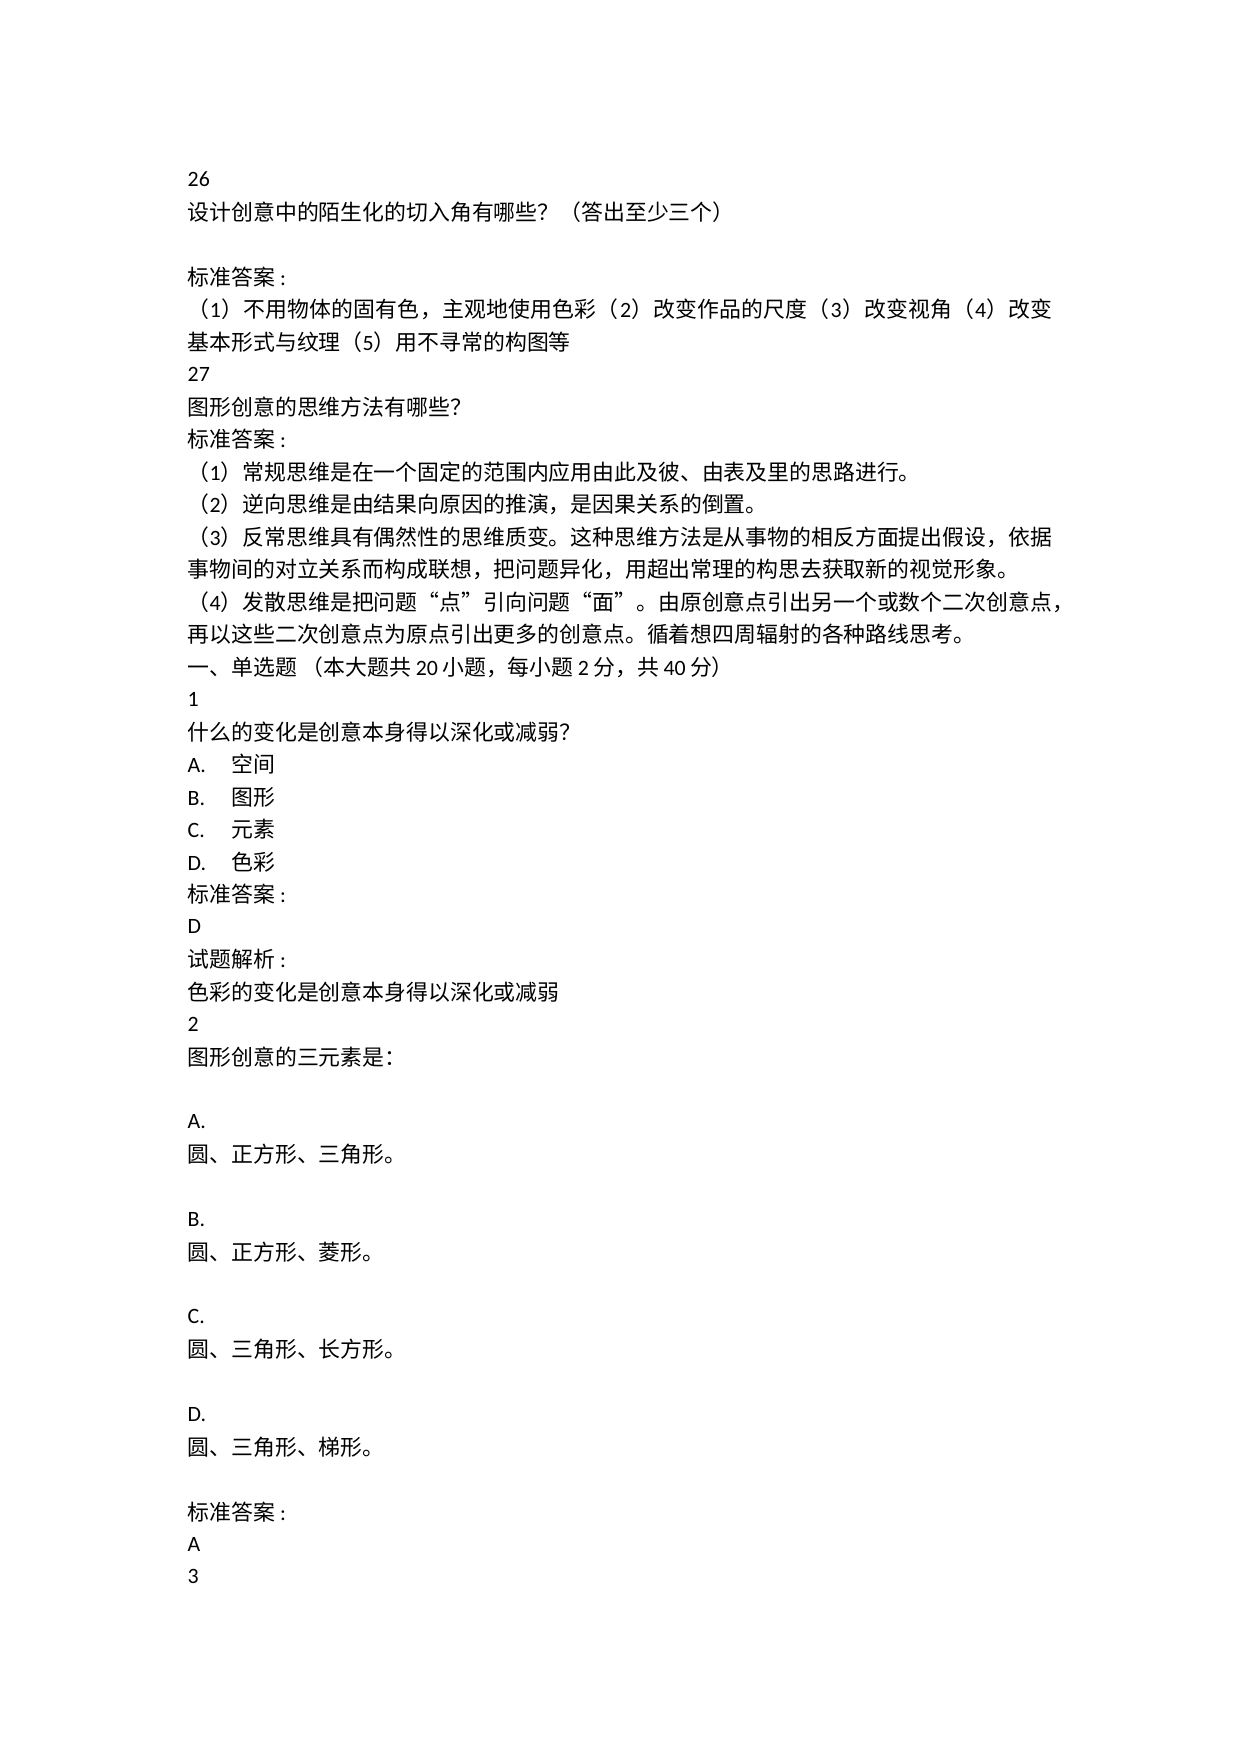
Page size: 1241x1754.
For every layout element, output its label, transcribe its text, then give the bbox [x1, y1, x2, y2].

text 圆、正方形、三角形。 [187, 1137, 1053, 1169]
text 27 [187, 357, 1053, 389]
text 标准答案 : [187, 877, 1053, 909]
text A. [187, 1104, 1053, 1137]
text （1）不用物体的固有色，主观地使用色彩（2）改变作品的尺度（3）改变视角（4）改变基本形式与纹理（5）用不寻常的构图等 [187, 292, 1053, 357]
text 设计创意中的陌生化的切入角有哪些？（答出至少三个） [187, 194, 1053, 227]
text 图形创意的三元素是： [187, 1039, 1053, 1072]
text 色彩的变化是创意本身得以深化或减弱 [187, 974, 1053, 1007]
text B. 图形 [187, 779, 1053, 812]
text 标准答案 : [187, 1494, 1053, 1527]
text 图形创意的思维方法有哪些？ [187, 389, 1053, 422]
text 3 [187, 1559, 1053, 1592]
text A [187, 1527, 1053, 1559]
text 2 [187, 1007, 1053, 1039]
text 圆、正方形、菱形。 [187, 1234, 1053, 1267]
text 圆、三角形、长方形。 [187, 1332, 1053, 1364]
text 标准答案 : [187, 422, 1053, 454]
text 1 [187, 682, 1053, 714]
text 圆、三角形、梯形。 [187, 1429, 1053, 1462]
text （1）常规思维是在一个固定的范围内应用由此及彼、由表及里的思路进行。 [187, 454, 1053, 487]
text D [187, 909, 1053, 942]
text D. 色彩 [187, 844, 1053, 877]
text B. [187, 1202, 1053, 1234]
text （3）反常思维具有偶然性的思维质变。这种思维方法是从事物的相反方面提出假设，依据事物间的对立关系而构成联想，把问题异化，用超出常理的构思去获取新的视觉形象。 [187, 519, 1053, 584]
text A. 空间 [187, 747, 1053, 779]
text C. [187, 1299, 1053, 1332]
text 试题解析 : [187, 942, 1053, 974]
text 26 [187, 162, 1053, 194]
text C. 元素 [187, 812, 1053, 844]
text D. [187, 1397, 1053, 1429]
text 一、单选题 （本大题共20小题，每小题2分，共40分） [187, 649, 1053, 682]
text 什么的变化是创意本身得以深化或减弱？ [187, 714, 1053, 747]
text 标准答案 : [187, 259, 1053, 292]
text （2）逆向思维是由结果向原因的推演，是因果关系的倒置。 [187, 487, 1053, 519]
text （4）发散思维是把问题“点”引向问题“面”。由原创意点引出另一个或数个二次创意点，再以这些二次创意点为原点引出更多的创意点。循着想四周辐射的各种路线思考。 [187, 584, 1053, 649]
